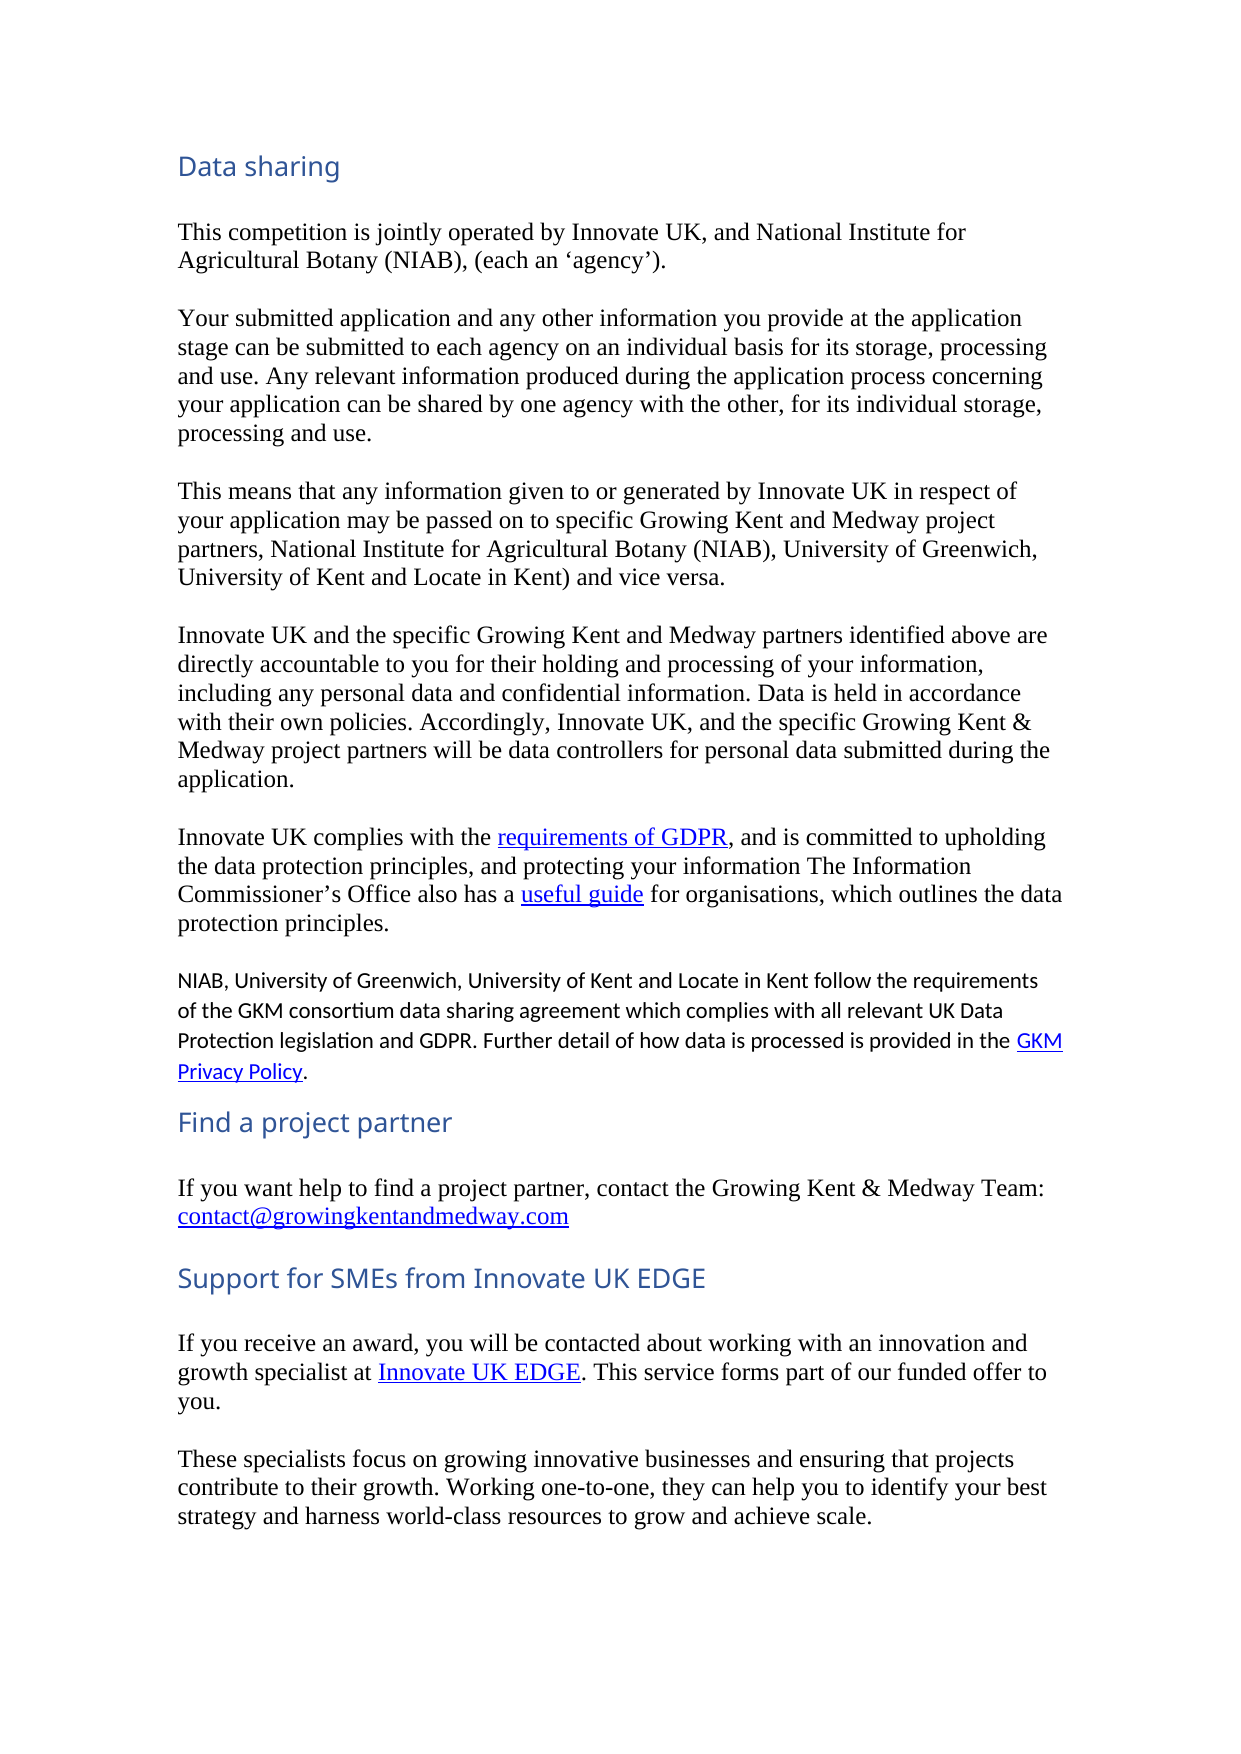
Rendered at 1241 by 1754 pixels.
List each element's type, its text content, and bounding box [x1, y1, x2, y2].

text Your submitted application and any other information you provide at the application stage can be submitted to each agency on an individual basis for its storage, processing and use. Any relevant information produced during the application process concerning your application can be shared by one agency with the other, for its individual storage, processing and use. [177, 303, 1063, 447]
subtitle Data sharing [177, 148, 1063, 184]
text If you receive an award, you will be contacted about working with an innovation and growth specialist at Innovate UK EDGE. This service forms part of our funded offer to you. [177, 1328, 1063, 1414]
text Innovate UK and the specific Growing Kent and Medway partners identified above are directly accountable to you for their holding and processing of your information, including any personal data and confidential information. Data is held in accordance with their own policies. Accordingly, Innovate UK, and the specific Growing Kent & Medway project partners will be data controllers for personal data submitted during the application. [177, 620, 1063, 793]
text If you want help to find a project partner, contact the Growing Kent & Medway Team: contact@growingkentandmedway.com [177, 1173, 1063, 1230]
subtitle Support for SMEs from Innovate UK EDGE [177, 1259, 1063, 1296]
text This means that any information given to or generated by Innovate UK in respect of your application may be passed on to specific Growing Kent and Medway project partners, National Institute for Agricultural Botany (NIAB), University of Greenwich, University of Kent and Locate in Kent) and vice versa. [177, 476, 1063, 591]
text NIAB, University of Greenwich, University of Kent and Locate in Kent follow the requirements of the GKM consortium data sharing agreement which complies with all relevant UK Data Protection legislation and GDPR. Further detail of how data is processed is provided in the GKM Privacy Policy. [177, 966, 1063, 1085]
text These specialists focus on growing innovative businesses and ensuring that projects contribute to their growth. Working one-to-one, they can help you to identify your best strategy and harness world-class resources to grow and achieve scale. [177, 1444, 1063, 1530]
subtitle Find a project partner [177, 1104, 1063, 1141]
text This competition is jointly operated by Innovate UK, and National Institute for Agricultural Botany (NIAB), (each an ‘agency’). [177, 217, 1063, 274]
text Innovate UK complies with the requirements of GDPR, and is committed to upholding the data protection principles, and protecting your information The Information Commissioner’s Office also has a useful guide for organisations, which outlines the data protection principles. [177, 822, 1063, 937]
